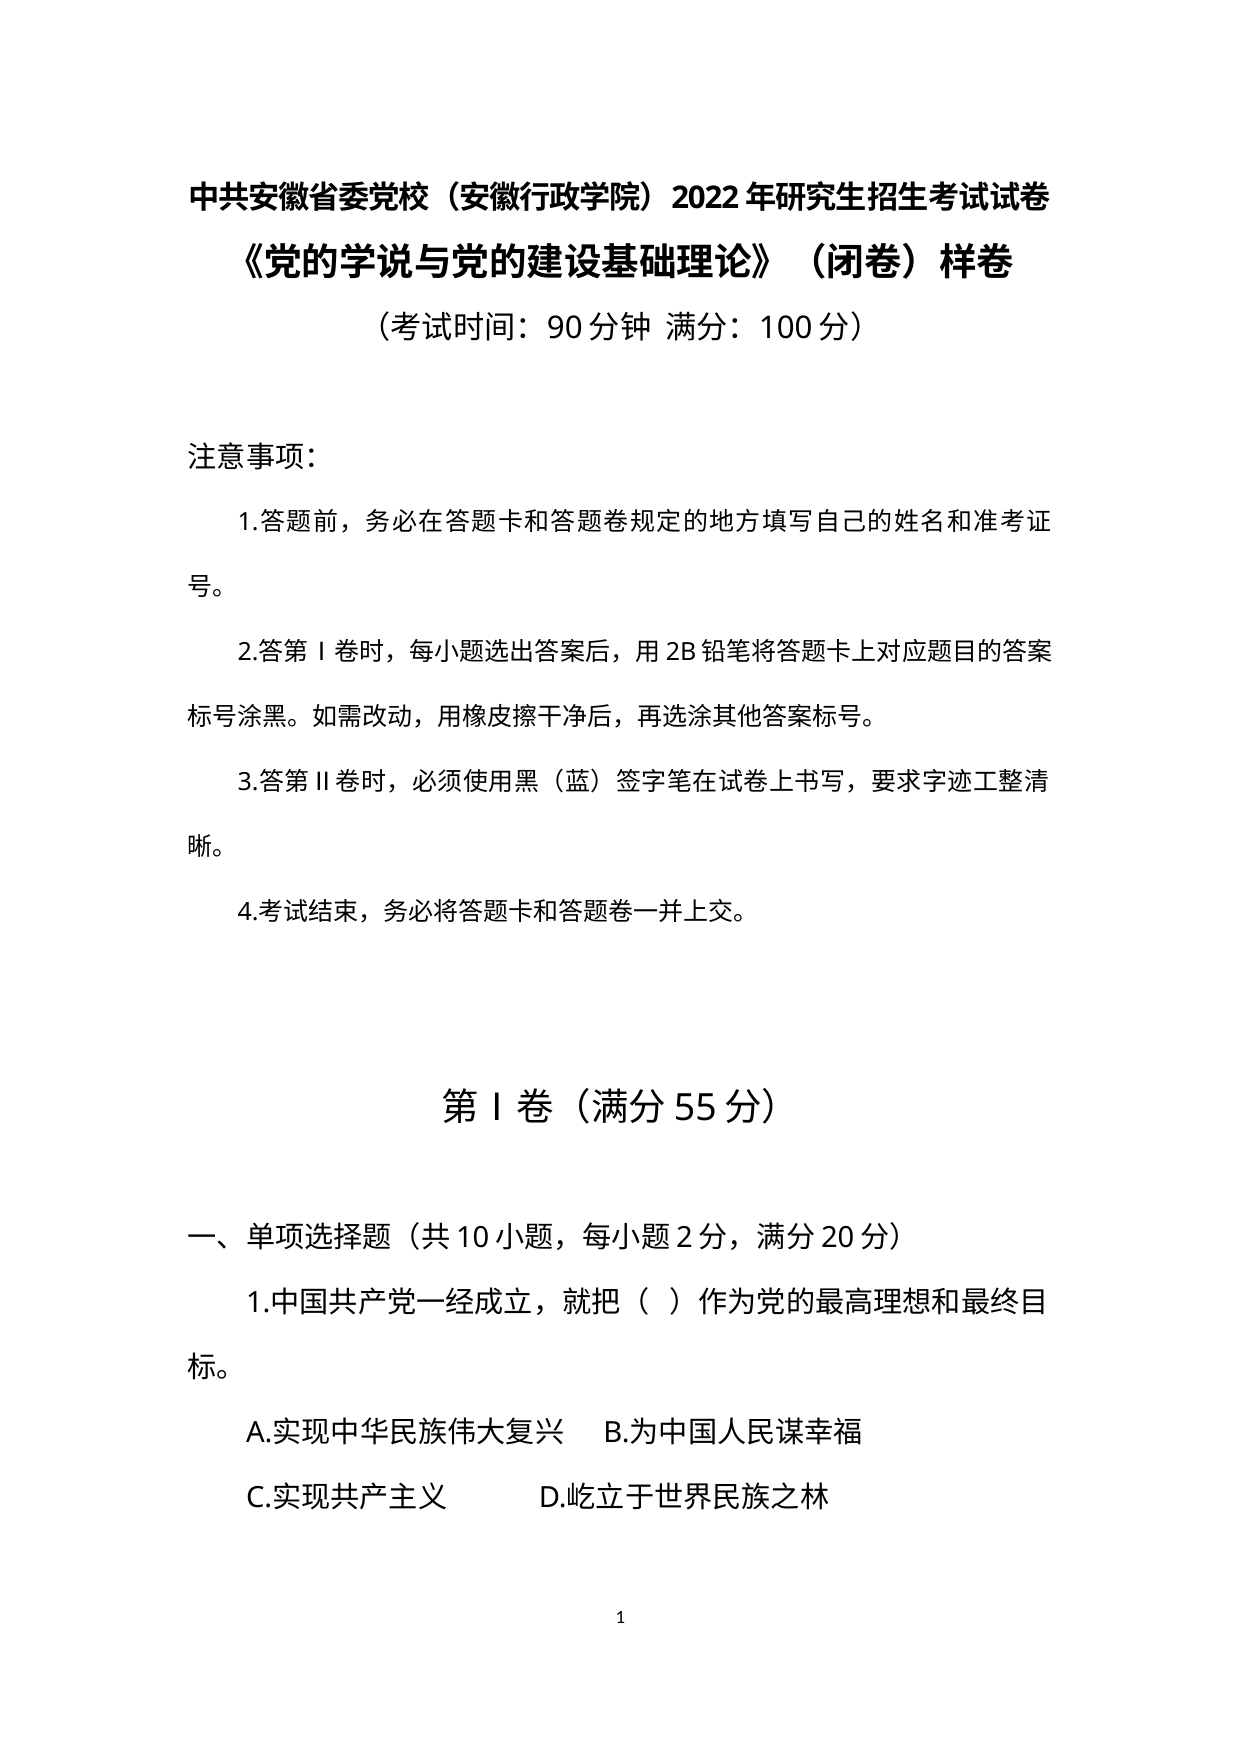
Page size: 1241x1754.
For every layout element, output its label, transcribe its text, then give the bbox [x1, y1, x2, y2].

text （考试时间：90分钟 满分：100分） [187, 292, 1053, 357]
text C.实现共产主义 D.屹立于世界民族之林 [187, 1462, 1053, 1527]
text 中共安徽省委党校（安徽行政学院）2022年研究生招生考试试卷 [187, 162, 1053, 227]
list 4.考试结束，务必将答题卡和答题卷一并上交。 [187, 877, 1053, 942]
list 2.答第Ⅰ卷时，每小题选出答案后，用2B铅笔将答题卡上对应题目的答案标号涂黑。如需改动，用橡皮擦干净后，再选涂其他答案标号。 [187, 617, 1053, 747]
text A.实现中华民族伟大复兴 B.为中国人民谋幸福 [187, 1397, 1053, 1462]
list 注意事项： [187, 422, 1053, 487]
text 一、单项选择题（共10小题，每小题2分，满分20分） [187, 1202, 1053, 1267]
text 《党的学说与党的建设基础理论》（闭卷）样卷 [187, 227, 1053, 292]
list 3.答第Ⅱ卷时，必须使用黑（蓝）签字笔在试卷上书写，要求字迹工整清晰。 [187, 747, 1053, 877]
list 第Ⅰ卷（满分55分） [187, 1072, 1053, 1137]
list 1.答题前，务必在答题卡和答题卷规定的地方填写自己的姓名和准考证号。 [187, 487, 1053, 617]
text 1.中国共产党一经成立，就把（ ）作为党的最高理想和最终目标。 [187, 1267, 1053, 1397]
